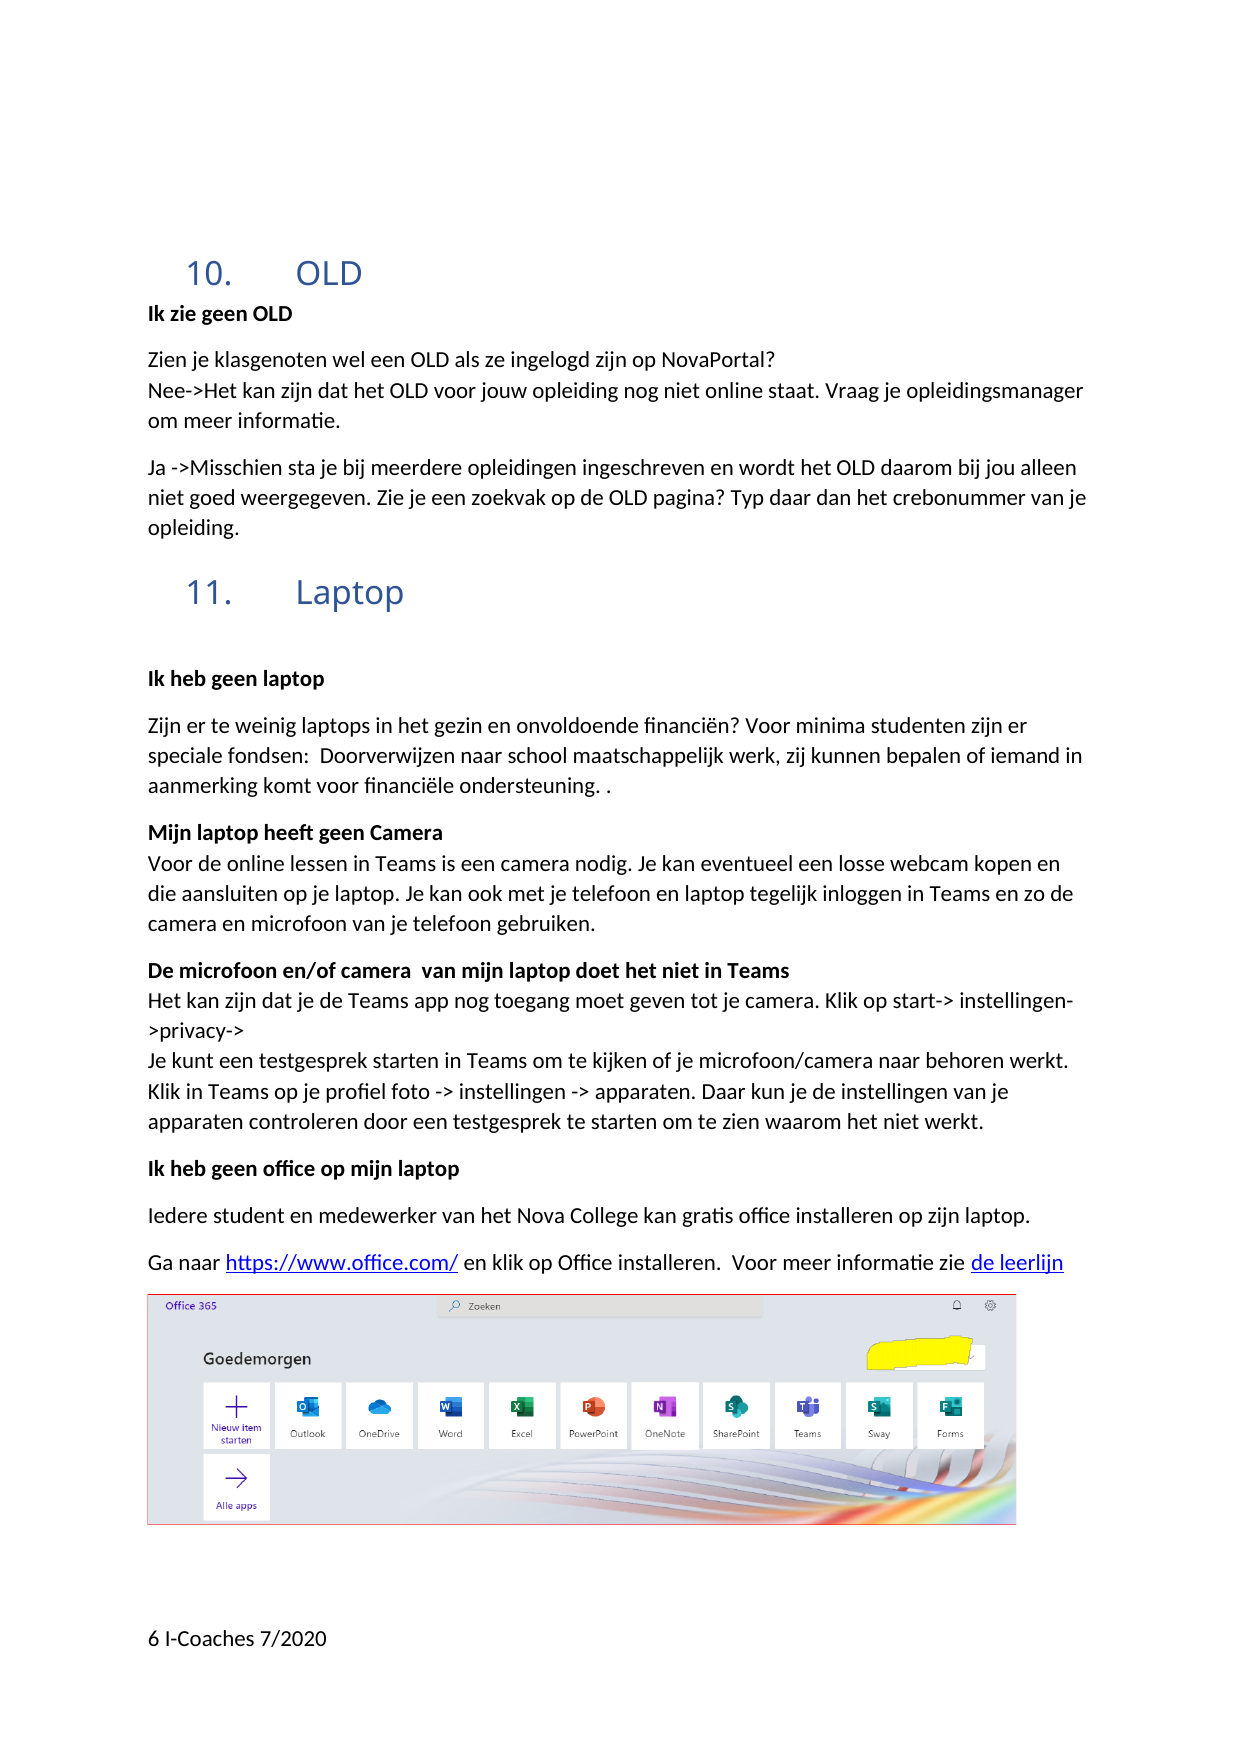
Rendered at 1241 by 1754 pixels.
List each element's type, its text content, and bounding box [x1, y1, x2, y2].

text Iedere student en medewerker van het Nova College kan gratis office installeren op zijn laptop. [148, 1201, 1093, 1229]
text Ik zie geen OLD [148, 299, 1093, 327]
text Zien je klasgenoten wel een OLD als ze ingelogd zijn op NovaPortal? Nee->Het kan zijn dat het OLD voor jouw opleiding nog niet online staat. Vraag je opleidingsmanager om meer informatie. [148, 346, 1093, 434]
text Zijn er te weinig laptops in het gezin en onvoldoende financiën? Voor minima studenten zijn er speciale fondsen: Doorverwijzen naar school maatschappelijk werk, zij kunnen bepalen of iemand in aanmerking komt voor financiële ondersteuning. . [148, 711, 1093, 799]
text De microfoon en/of camera van mijn laptop doet het niet in Teams Het kan zijn dat je de Teams app nog toegang moet geven tot je camera. Klik op start-> instellingen->privacy-> Je kunt een testgesprek starten in Teams om te kijken of je microfoon/camera naar behoren werkt. Klik in Teams op je profiel foto -> instellingen -> apparaten. Daar kun je de instellingen van je apparaten controleren door een testgesprek te starten om te zien waarom het niet werkt. [148, 956, 1093, 1135]
text Ik heb geen office op mijn laptop [148, 1154, 1093, 1182]
text Ik heb geen laptop [148, 664, 1093, 692]
picture [147, 1294, 1017, 1525]
subtitle Laptop [185, 568, 1093, 614]
text Mijn laptop heeft geen Camera Voor de online lessen in Teams is een camera nodig. Je kan eventueel een losse webcam kopen en die aansluiten op je laptop. Je kan ook met je telefoon en laptop tegelijk inloggen in Teams en zo de camera en microfoon van je telefoon gebruiken. [148, 818, 1093, 937]
text Ja ->Misschien sta je bij meerdere opleidingen ingeschreven en wordt het OLD daarom bij jou alleen niet goed weergegeven. Zie je een zoekvak op de OLD pagina? Typ daar dan het crebonummer van je opleiding. [148, 453, 1093, 541]
text Ga naar https://www.office.com/ en klik op Office installeren. Voor meer informatie zie de leerlijn [148, 1248, 1093, 1276]
subtitle OLD [185, 250, 1093, 295]
